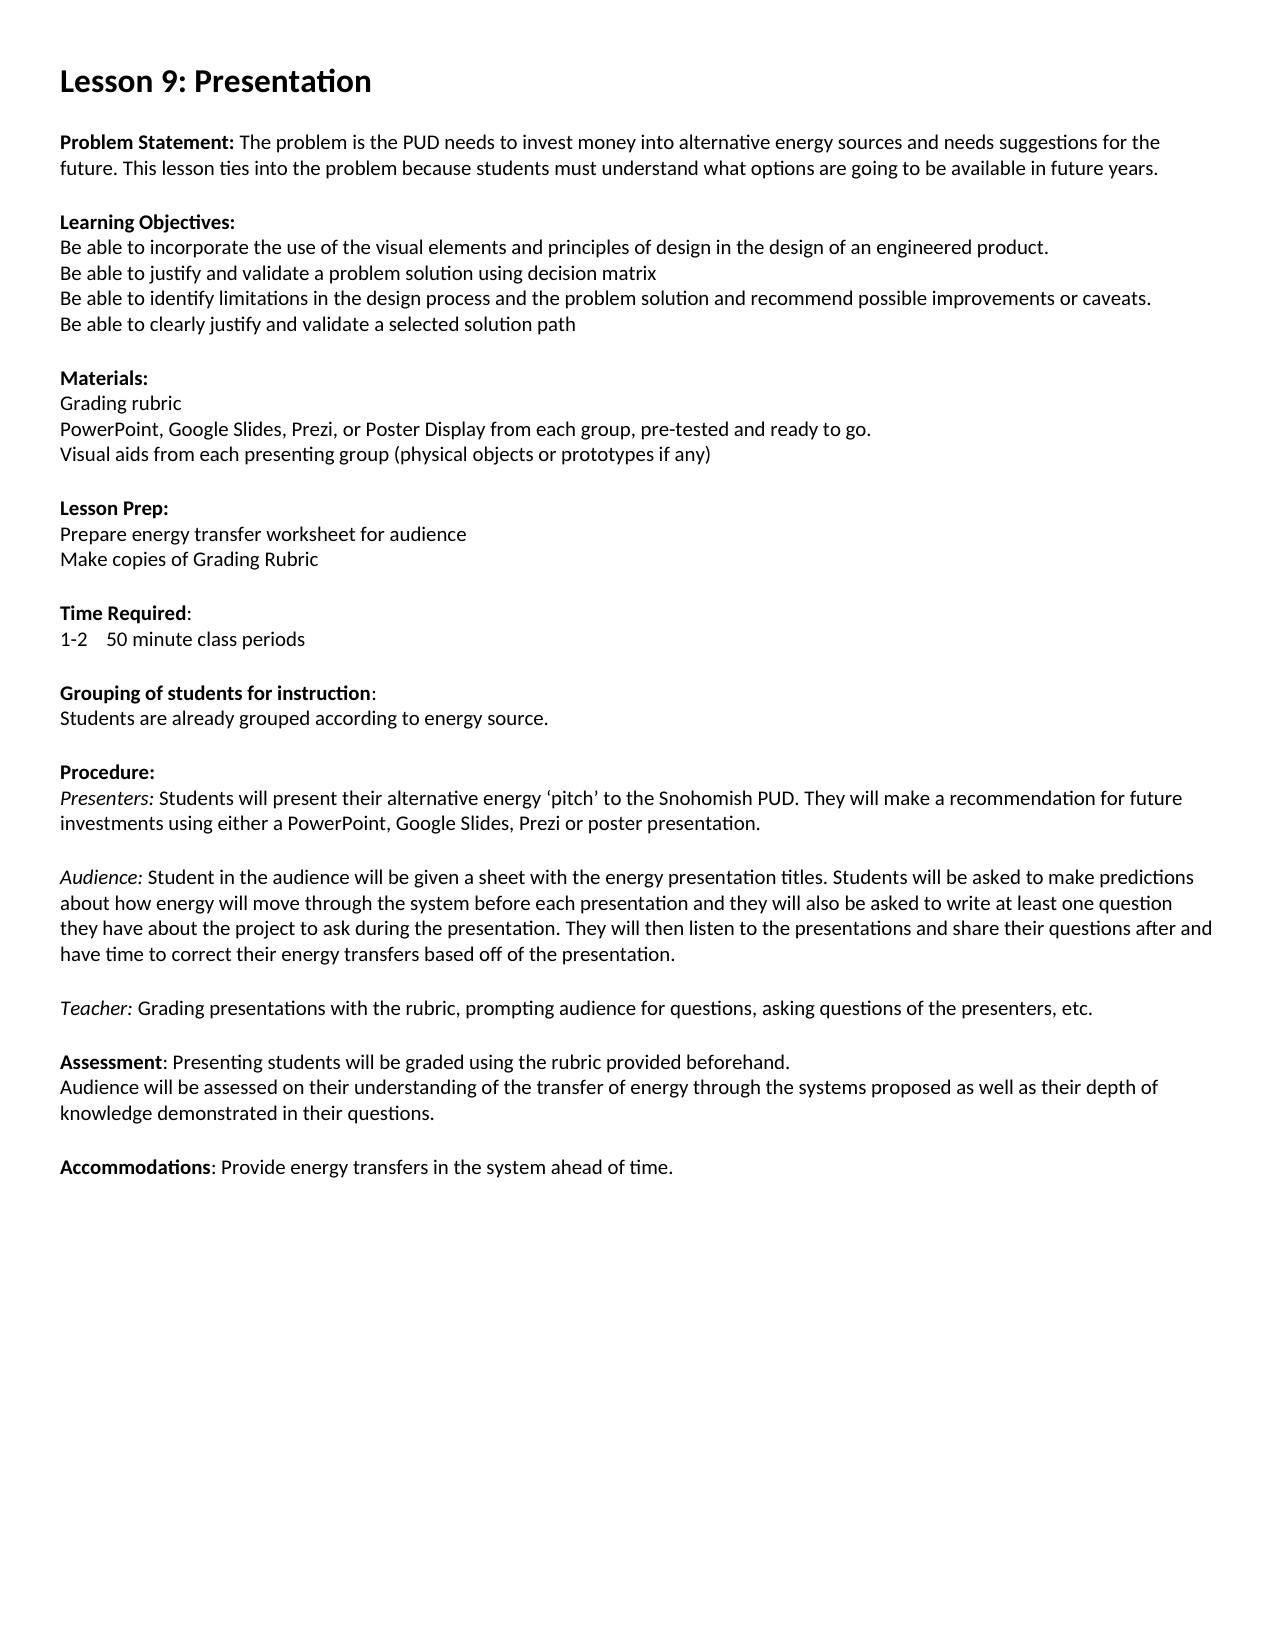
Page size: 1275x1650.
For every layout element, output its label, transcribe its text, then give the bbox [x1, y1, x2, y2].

text Learning Objectives: [60, 209, 1215, 234]
text Procedure: [60, 759, 1215, 785]
text Audience: Student in the audience will be given a sheet with the energy presentation titles. Students will be asked to make predictions about how energy will move through the system before each presentation and they will also be asked to write at least one question they have about the project to ask during the presentation. They will then listen to the presentations and share their questions after and have time to correct their energy transfers based off of the presentation. [60, 864, 1215, 966]
text Lesson 9: Presentation [60, 60, 1215, 101]
text Be able to clearly justify and validate a selected solution path [60, 311, 1215, 336]
text Accommodations: Provide energy transfers in the system ahead of time. [60, 1154, 1215, 1179]
text Time Required: [60, 600, 1215, 626]
text Make copies of Grading Rubric [60, 546, 1215, 572]
text Audience will be assessed on their understanding of the transfer of energy through the systems proposed as well as their depth of knowledge demonstrated in their questions. [60, 1074, 1215, 1125]
text Problem Statement: The problem is the PUD needs to invest money into alternative energy sources and needs suggestions for the future. This lesson ties into the problem because students must understand what options are going to be available in future years. [60, 129, 1215, 180]
text Presenters: Students will present their alternative energy ‘pitch’ to the Snohomish PUD. They will make a recommendation for future investments using either a PowerPoint, Google Slides, Prezi or poster presentation. [60, 785, 1215, 836]
text Assessment: Presenting students will be graded using the rubric provided beforehand. [60, 1049, 1215, 1074]
text Teacher: Grading presentations with the rubric, prompting audience for questions, asking questions of the presenters, etc. [60, 995, 1215, 1020]
text PowerPoint, Google Slides, Prezi, or Poster Display from each group, pre-tested and ready to go. [60, 416, 1215, 441]
text Grouping of students for instruction: [60, 680, 1215, 705]
text Materials: [60, 365, 1215, 390]
text Grading rubric [60, 390, 1215, 416]
text Prepare energy transfer worksheet for audience [60, 521, 1215, 546]
text Lesson Prep: [60, 495, 1215, 521]
text Be able to justify and validate a problem solution using decision matrix [60, 260, 1215, 285]
text Be able to incorporate the use of the visual elements and principles of design in the design of an engineered product. [60, 234, 1215, 260]
text Visual aids from each presenting group (physical objects or prototypes if any) [60, 441, 1215, 467]
text Students are already grouped according to energy source. [60, 705, 1215, 731]
text Be able to identify limitations in the design process and the problem solution and recommend possible improvements or caveats. [60, 285, 1215, 311]
text 1-2 50 minute class periods [60, 626, 1215, 651]
